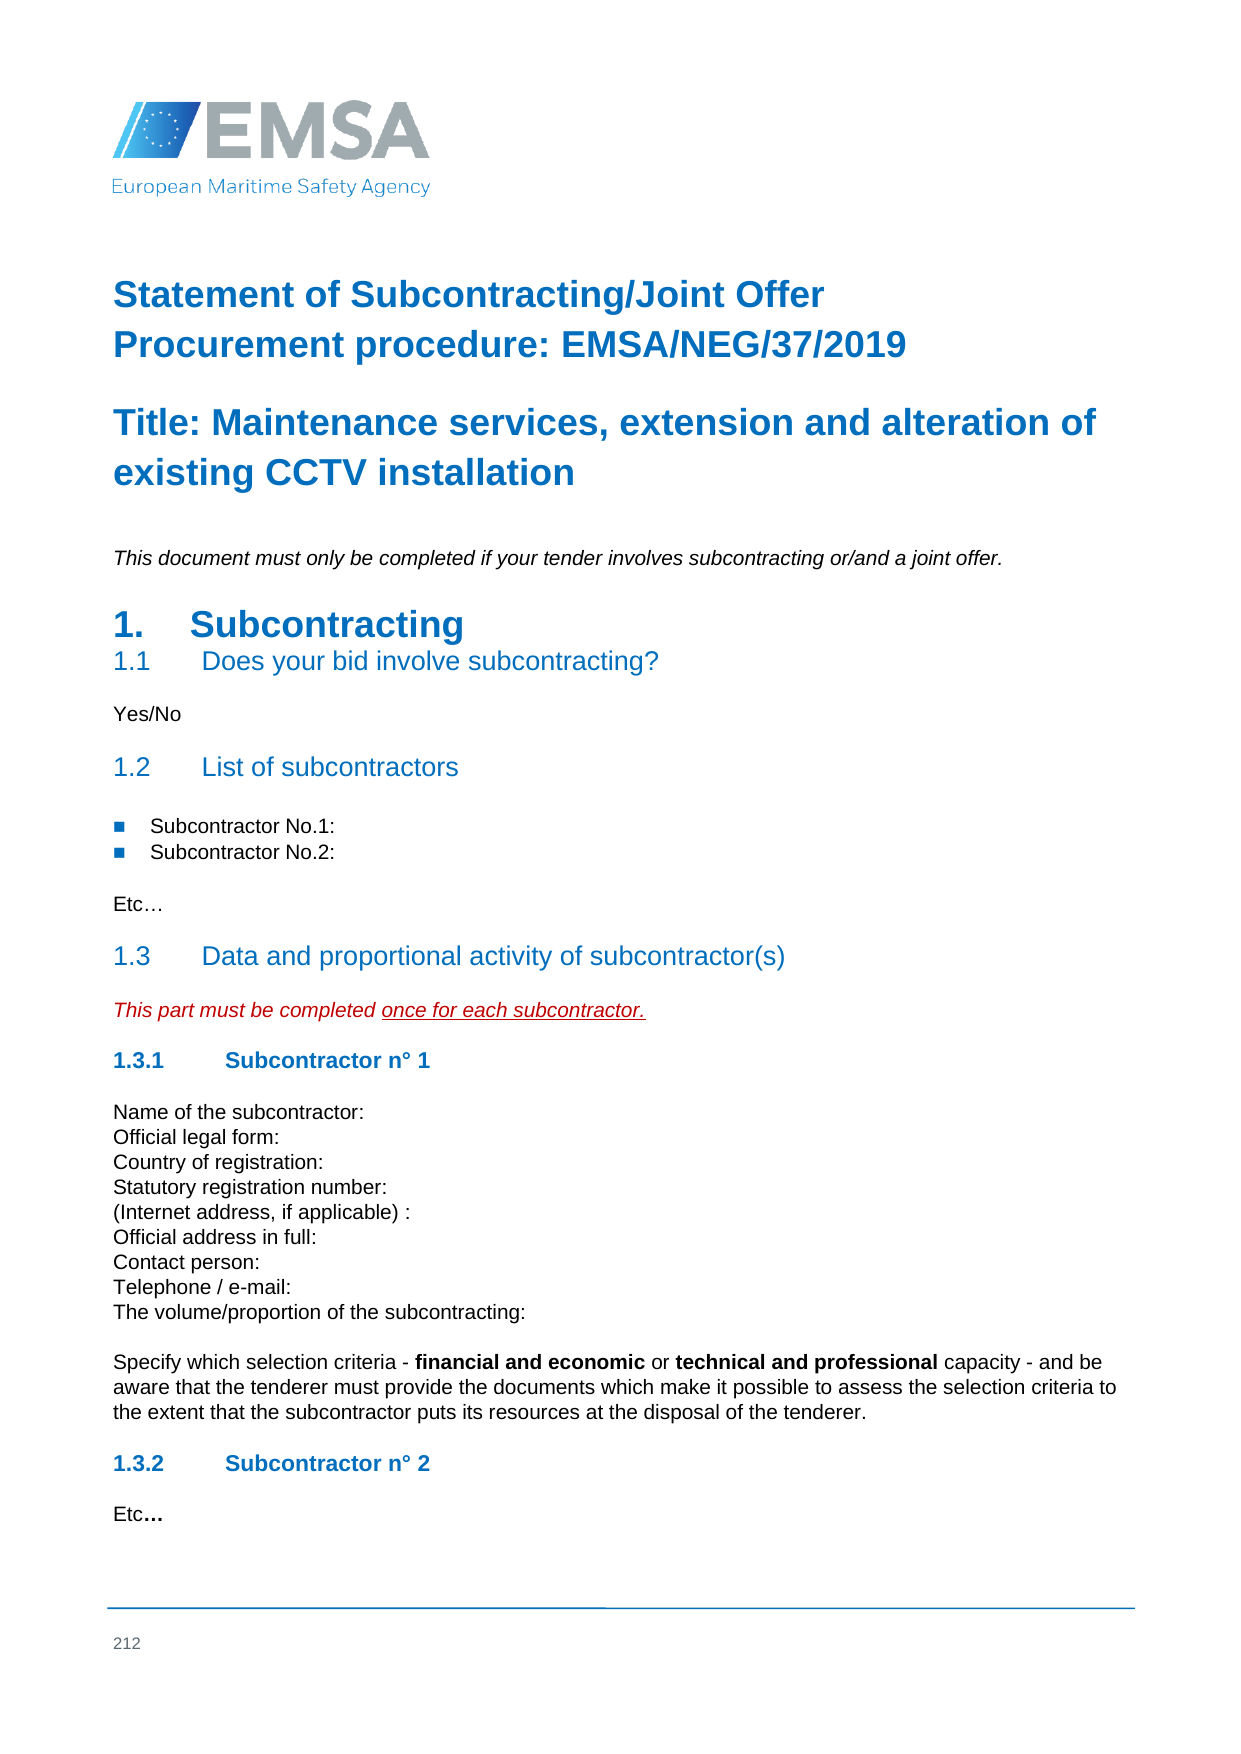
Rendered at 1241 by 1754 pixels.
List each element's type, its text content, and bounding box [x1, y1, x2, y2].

subtitle Subcontracting [113, 595, 1127, 645]
title Title: [113, 393, 1127, 493]
text Yes/No [113, 701, 1127, 726]
subtitle Does your bid involve subcontracting? [113, 645, 1127, 676]
text This part must be completed once for each subcontractor. [113, 997, 1127, 1022]
text This document must only be completed if your tender involves subcontracting or/and a joint offer. [113, 545, 1127, 570]
text Etc… [113, 890, 1127, 915]
text Etc… [113, 1501, 1127, 1526]
picture [112, 100, 430, 197]
list Subcontractor No.1: [113, 814, 1127, 838]
text Name of the subcontractor: Official legal form: Country of registration: Statutory registration number: (Internet address, if applicable) : Official address in full: Contact person: Telephone / e-mail: The volume/proportion of the subcontracting: [113, 1099, 1127, 1324]
text Specify which selection criteria - financial and economic or technical and professional capacity - and be aware that the tenderer must provide the documents which make it possible to assess the selection criteria to the extent that the subcontractor puts its resources at the disposal of the tenderer. [113, 1349, 1127, 1424]
subtitle List of subcontractors [113, 751, 1127, 814]
subtitle Data and proportional activity of subcontractor(s) [113, 940, 1127, 972]
title Statement of Subcontracting/Joint Offer [113, 266, 1127, 316]
title Procurement procedure: [113, 316, 1127, 366]
subtitle Subcontractor n° 2 [113, 1449, 1127, 1476]
list Subcontractor No.2: [113, 839, 1127, 863]
subtitle Subcontractor n° 1 [113, 1047, 1127, 1074]
